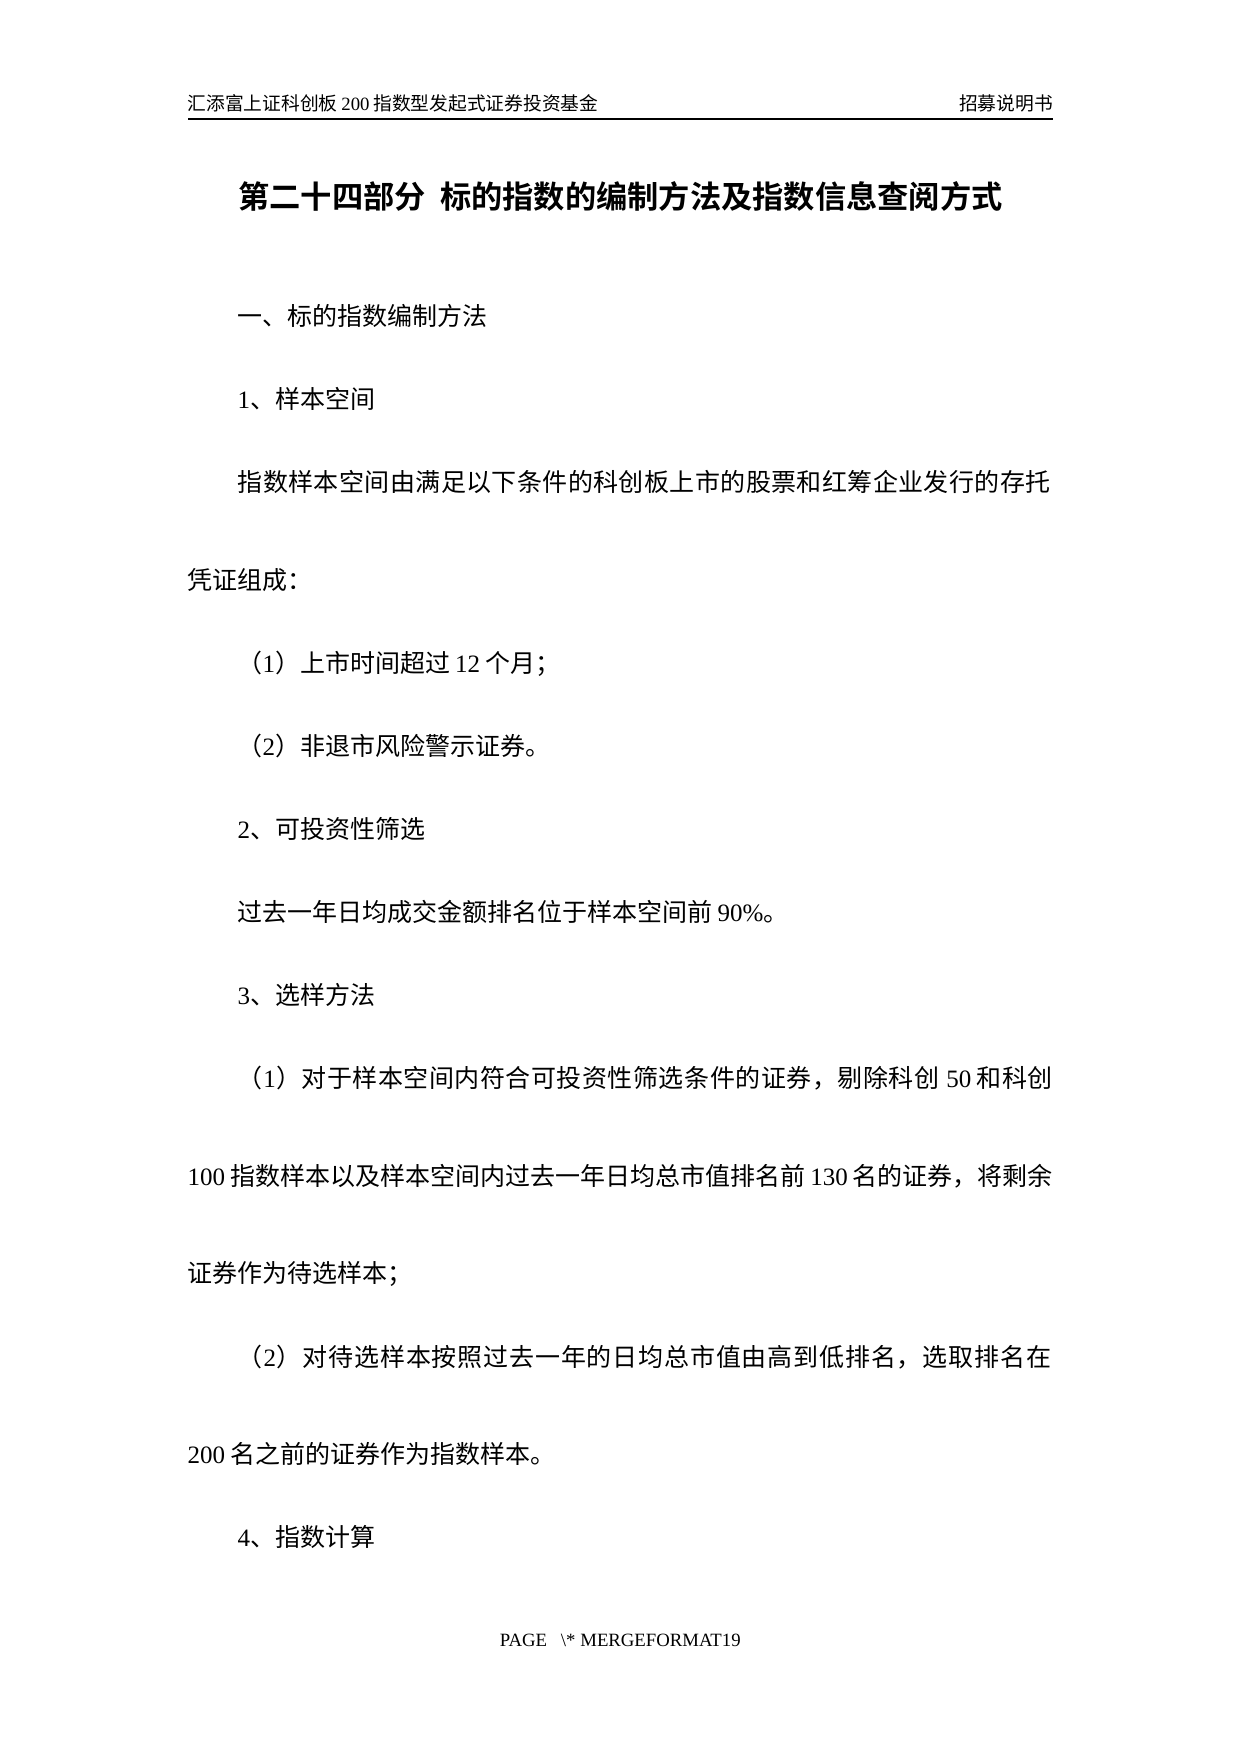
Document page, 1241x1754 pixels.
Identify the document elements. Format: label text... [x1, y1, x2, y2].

text 3、选样方法 [187, 961, 1053, 1026]
text 过去一年日均成交金额排名位于样本空间前90%。 [187, 878, 1053, 943]
text （2）非退市风险警示证券。 [187, 712, 1053, 777]
text （2）对待选样本按照过去一年的日均总市值由高到低排名，选取排名在200名之前的证券作为指数样本。 [187, 1323, 1053, 1485]
text 指数样本空间由满足以下条件的科创板上市的股票和红筹企业发行的存托凭证组成： [187, 448, 1053, 611]
text （1）对于样本空间内符合可投资性筛选条件的证券，剔除科创50和科创100指数样本以及样本空间内过去一年日均总市值排名前130名的证券，将剩余证券作为待选样本； [187, 1044, 1053, 1304]
text 2、可投资性筛选 [187, 795, 1053, 860]
text 一、标的指数编制方法 [187, 282, 1053, 347]
text 4、指数计算 [187, 1503, 1053, 1568]
text 1、样本空间 [187, 365, 1053, 430]
subtitle 第二十四部分 标的指数的编制方法及指数信息查阅方式 [187, 162, 1053, 227]
text （1）上市时间超过12个月； [187, 629, 1053, 694]
